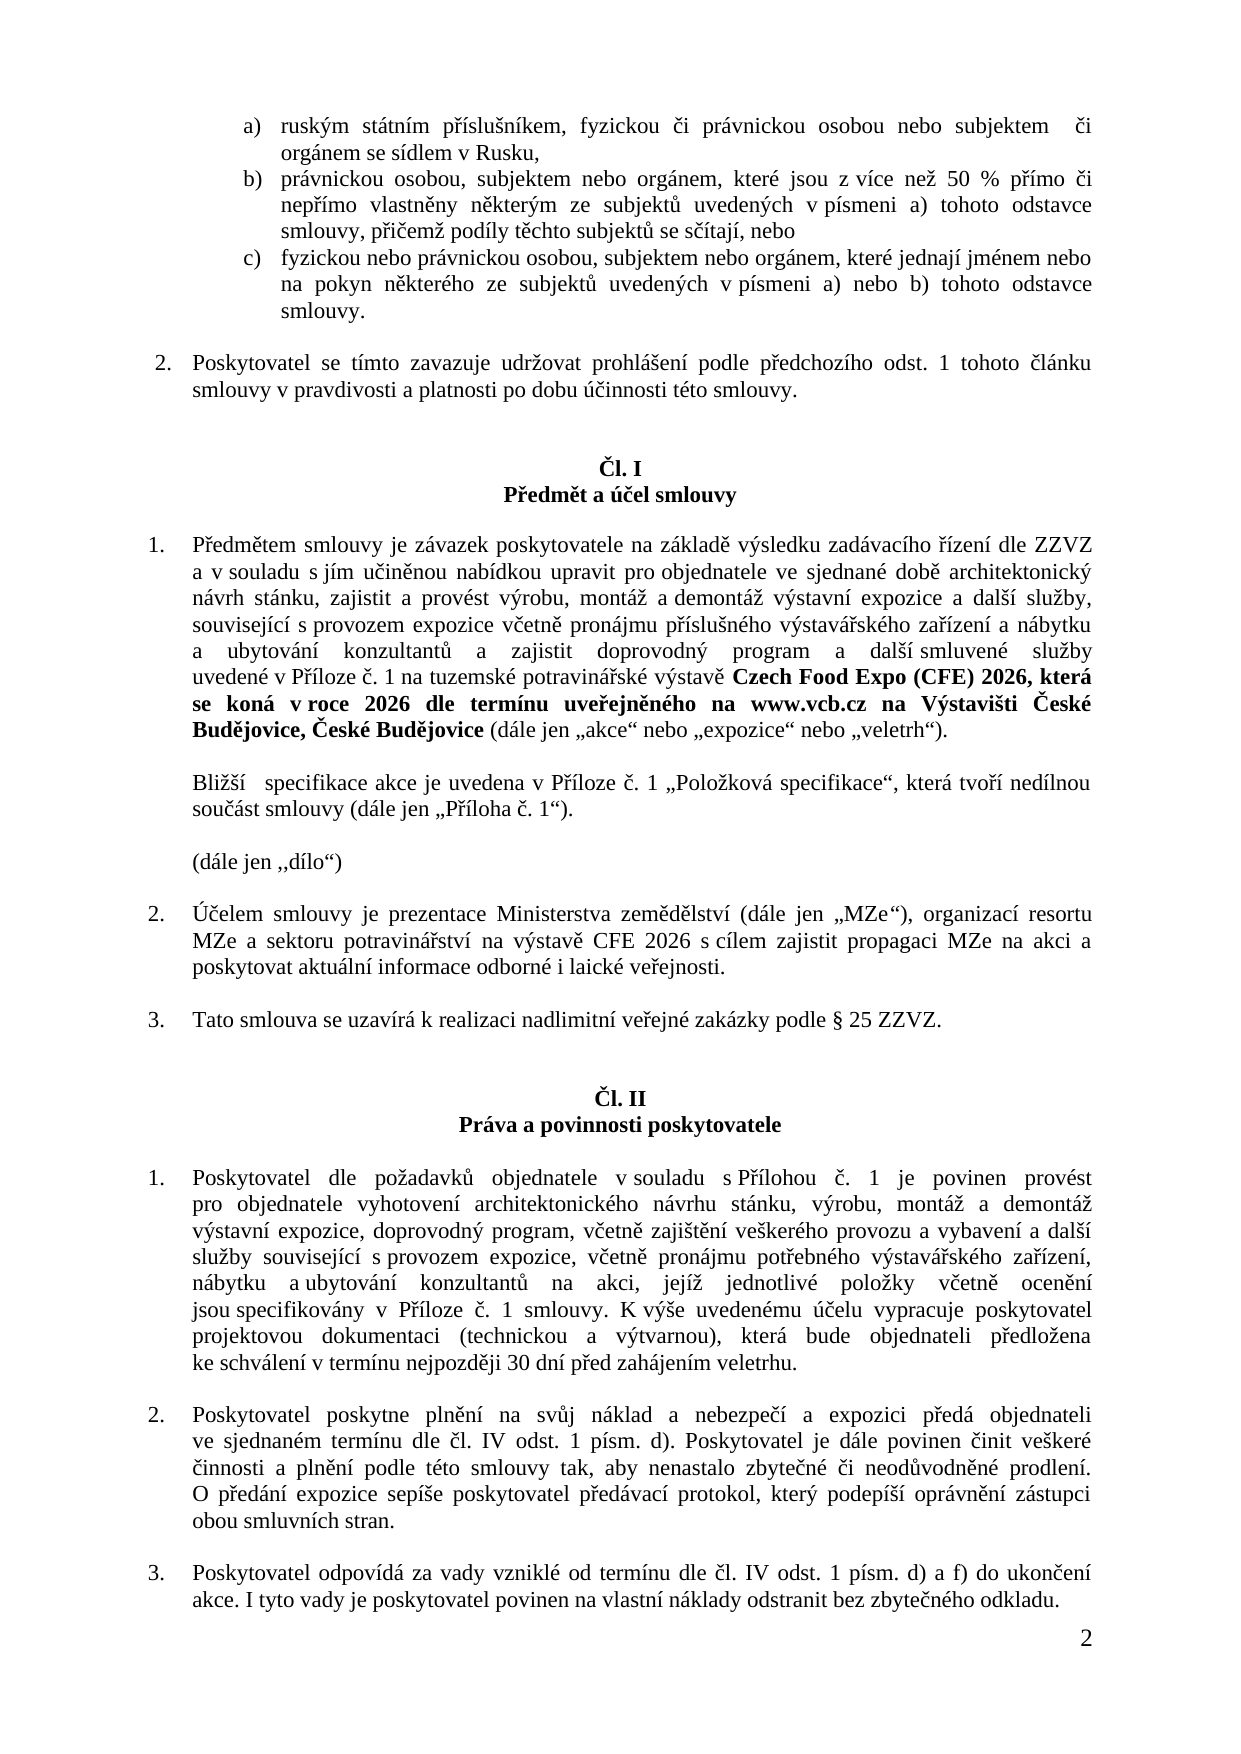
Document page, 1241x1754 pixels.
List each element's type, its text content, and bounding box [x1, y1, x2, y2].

list Tato smlouva se uzavírá k realizaci nadlimitní veřejné zakázky podle § 25 ZZVZ. [148, 1006, 1092, 1032]
text Předmět a účel smlouvy [148, 481, 1092, 507]
subtitle Práva a povinnosti poskytovatele [148, 1111, 1092, 1138]
list ruským státním příslušníkem, fyzickou či právnickou osobou nebo subjektem či orgánem se sídlem v Rusku, [243, 112, 1092, 165]
text (dále jen ,,dílo“) [192, 848, 1092, 874]
list fyzickou nebo právnickou osobou, subjektem nebo orgánem, které jednají jménem nebo na pokyn některého ze subjektů uvedených v písmeni a) nebo b) tohoto odstavce smlouvy. [243, 244, 1092, 323]
text Čl. II [148, 1085, 1092, 1111]
text Čl. I [148, 455, 1092, 481]
list Účelem smlouvy je prezentace Ministerstva zemědělství (dále jen „MZe“), organizací resortu MZe a sektoru potravinářství na výstavě CFE 2026 s cílem zajistit propagaci MZe na akci a poskytovat aktuální informace odborné i laické veřejnosti. [148, 901, 1092, 979]
subtitle Poskytovatel dle požadavků objednatele v souladu s Přílohou č. 1 je povinen provést pro objednatele vyhotovení architektonického návrhu stánku, výrobu, montáž a demontáž výstavní expozice, doprovodný program, včetně zajištění veškerého provozu a vybavení a další služby související s provozem expozice, včetně pronájmu potřebného výstavářského zařízení, nábytku a ubytování konzultantů na akci, jejíž jednotlivé položky včetně ocenění jsou specifikovány v Příloze č. 1 smlouvy. K výše uvedenému účelu vypracuje poskytovatel projektovou dokumentaci (technickou a výtvarnou), která bude objednateli předložena ke schválení v termínu nejpozději 30 dní před zahájením veletrhu. [148, 1164, 1092, 1375]
list Poskytovatel poskytne plnění na svůj náklad a nebezpečí a expozici předá objednateli ve sjednaném termínu dle čl. IV odst. 1 písm. d). Poskytovatel je dále povinen činit veškeré činnosti a plnění podle této smlouvy tak, aby nenastalo zbytečné či neodůvodněné prodlení. O předání expozice sepíše poskytovatel předávací protokol, který podepíší oprávnění zástupci obou smluvních stran. [148, 1401, 1092, 1533]
list Poskytovatel odpovídá za vady vzniklé od termínu dle čl. IV odst. 1 písm. d) a f) do ukončení akce. I tyto vady je poskytovatel povinen na vlastní náklady odstranit bez zbytečného odkladu. [148, 1559, 1092, 1612]
list právnickou osobou, subjektem nebo orgánem, které jsou z více než 50 % přímo či nepřímo vlastněny některým ze subjektů uvedených v písmeni a) tohoto odstavce smlouvy, přičemž podíly těchto subjektů se sčítají, nebo [243, 165, 1092, 244]
list Předmětem smlouvy je závazek poskytovatele na základě výsledku zadávacího řízení dle ZZVZ a v souladu s jím učiněnou nabídkou upravit pro objednatele ve sjednané době architektonický návrh stánku, zajistit a provést výrobu, montáž a demontáž výstavní expozice a další služby, související s provozem expozice včetně pronájmu příslušného výstavářského zařízení a nábytku a ubytování konzultantů a zajistit doprovodný program a další smluvené služby uvedené v Příloze č. 1 na tuzemské potravinářské výstavě Czech Food Expo (CFE) 2026, která se koná v roce 2026 dle termínu uveřejněného na www.vcb.cz na Výstavišti České Budějovice, České Budějovice (dále jen „akce“ nebo „expozice“ nebo „veletrh“). [148, 532, 1092, 742]
list Poskytovatel se tímto zavazuje udržovat prohlášení podle předchozího odst. 1 tohoto článku smlouvy v pravdivosti a platnosti po dobu účinnosti této smlouvy. [154, 349, 1092, 402]
text Bližší specifikace akce je uvedena v Příloze č. 1 „Položková specifikace“, která tvoří nedílnou součást smlouvy (dále jen „Příloha č. 1“). [192, 769, 1092, 821]
